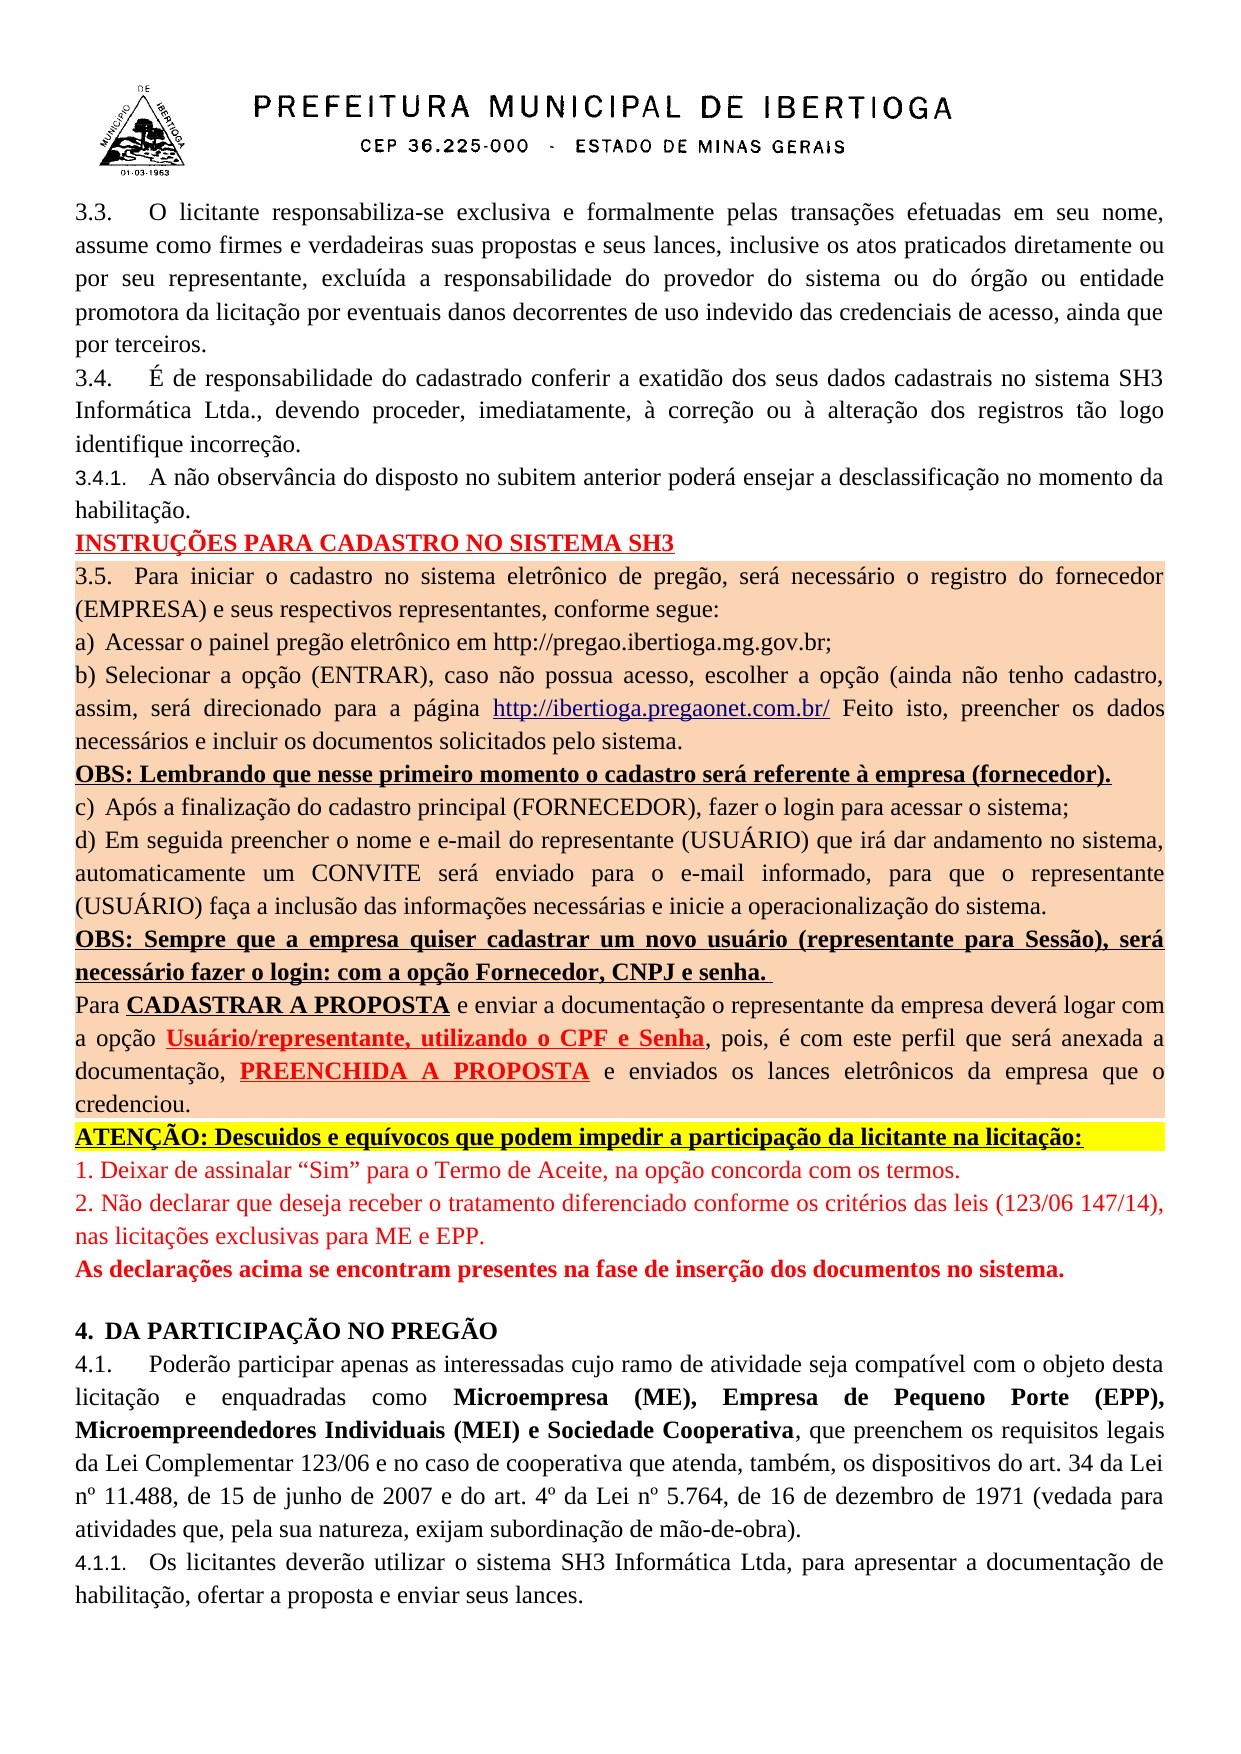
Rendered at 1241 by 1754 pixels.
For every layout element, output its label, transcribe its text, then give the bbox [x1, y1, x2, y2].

list É de responsabilidade do cadastrado conferir a exatidão dos seus dados cadastrais no sistema SH3 Informática Ltda., devendo proceder, imediatamente, à correção ou à alteração dos registros tão logo identifique incorreção. [75, 363, 1165, 457]
list Em seguida preencher o nome e e-mail do representante (USUÁRIO) que irá dar andamento no sistema, automaticamente um CONVITE será enviado para o e-mail informado, para que o representante (USUÁRIO) faça a inclusão das informações necessárias e inicie a operacionalização do sistema. [75, 825, 1165, 920]
list Poderão participar apenas as interessadas cujo ramo de atividade seja compatível com o objeto desta licitação e enquadradas como Microempresa (ME), Empresa de Pequeno Porte (EPP), Microempreendedores Individuais (MEI) e Sociedade Cooperativa, que preenchem os requisitos legais da Lei Complementar 123/06 e no caso de cooperativa que atenda, também, os dispositivos do art. 34 da Lei nº 11.488, de 15 de junho de 2007 e do art. 4º da Lei nº 5.764, de 16 de dezembro de 1971 (vedada para atividades que, pela sua natureza, exijam subordinação de mão-de-obra). [75, 1349, 1165, 1543]
list A não observância do disposto no subitem anterior poderá ensejar a desclassificação no momento da habilitação. [75, 462, 1165, 523]
text OBS: Sempre que a empresa quiser cadastrar um novo usuário (representante para Sessão), será necessário fazer o login: com a opção Fornecedor, CNPJ e senha. [75, 924, 1165, 949]
list Após a finalização do cadastro principal (FORNECEDOR), fazer o login para acessar o sistema; [75, 792, 1165, 821]
text ATENÇÃO: Descuidos e equívocos que podem impedir a participação da licitante na licitação: [75, 1122, 1165, 1151]
list Acessar o painel pregão eletrônico em http://pregao.ibertioga.mg.gov.br; [75, 627, 1165, 656]
text OBS: Lembrando que nesse primeiro momento o cadastro será referente à empresa (fornecedor). [75, 759, 1165, 788]
text DA PARTICIPAÇÃO NO PREGÃO [75, 1316, 1165, 1345]
list Selecionar a opção (ENTRAR), caso não possua acesso, escolher a opção (ainda não tenho cadastro, assim, será direcionado para a página http://ibertioga.pregaonet.com.br/ Feito isto, preencher os dados necessários e incluir os documentos solicitados pelo sistema. [75, 660, 1165, 754]
text 2. Não declarar que deseja receber o tratamento diferenciado conforme os critérios das leis (123/06 147/14), nas licitações exclusivas para ME e EPP. [75, 1188, 1165, 1250]
text Para CADASTRAR A PROPOSTA e enviar a documentação o representante da empresa deverá logar com a opção Usuário/representante, utilizando o CPF e Senha, pois, é com este perfil que será anexada a documentação, PREENCHIDA A PROPOSTA e enviados os lances eletrônicos da empresa que o credenciou. [75, 990, 1165, 1118]
list Para iniciar o cadastro no sistema eletrônico de pregão, será necessário o registro do fornecedor (EMPRESA) e seus respectivos representantes, conforme segue: [75, 561, 1165, 622]
list Os licitantes deverão utilizar o sistema SH3 Informática Ltda, para apresentar a documentação de habilitação, ofertar a proposta e enviar seus lances. [75, 1547, 1165, 1609]
text As declarações acima se encontram presentes na fase de inserção dos documentos no sistema. [75, 1254, 1165, 1283]
text INSTRUÇÕES PARA CADASTRO NO SISTEMA SH3 [75, 528, 1165, 556]
text 1. Deixar de assinalar “Sim” para o Termo de Aceite, na opção concorda com os termos. [75, 1155, 1165, 1184]
list O licitante responsabiliza-se exclusiva e formalmente pelas transações efetuadas em seu nome, assume como firmes e verdadeiras suas propostas e seus lances, inclusive os atos praticados diretamente ou por seu representante, excluída a responsabilidade do provedor do sistema ou do órgão ou entidade promotora da licitação por eventuais danos decorrentes de uso indevido das credenciais de acesso, ainda que por terceiros. [75, 197, 1165, 358]
text OBS: Sempre que a empresa quiser cadastrar um novo usuário (representante para Sessão), será necessário fazer o login: com a opção Fornecedor, CNPJ e senha. [75, 950, 1165, 986]
